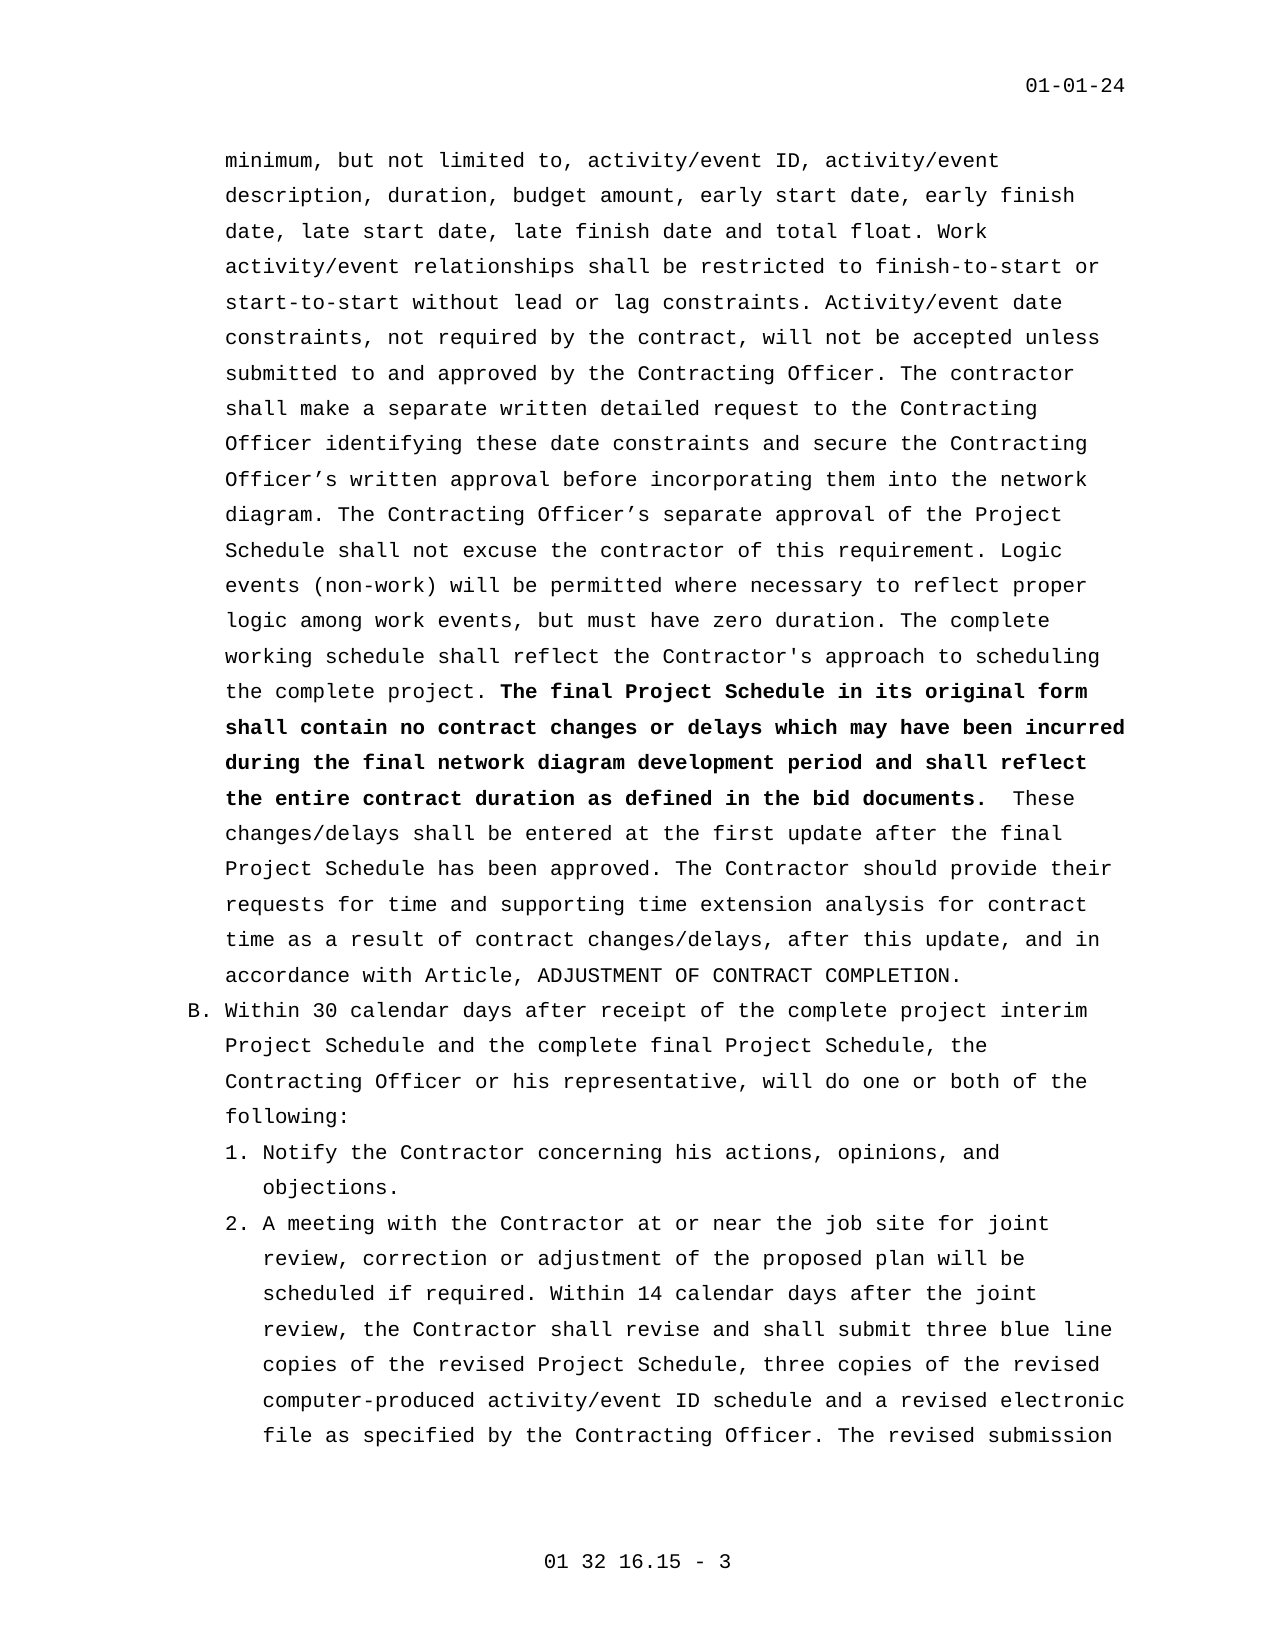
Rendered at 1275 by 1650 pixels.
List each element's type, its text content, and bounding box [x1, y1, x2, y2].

text B. Within 30 calendar days after receipt of the complete project interim Project Schedule and the complete final Project Schedule, the Contracting Officer or his representative, will do one or both of the following: [187, 1000, 1125, 1130]
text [187, 150, 1125, 988]
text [225, 1212, 1125, 1449]
text 1. Notify the Contractor concerning his actions, opinions, and objections. [225, 1142, 1125, 1201]
